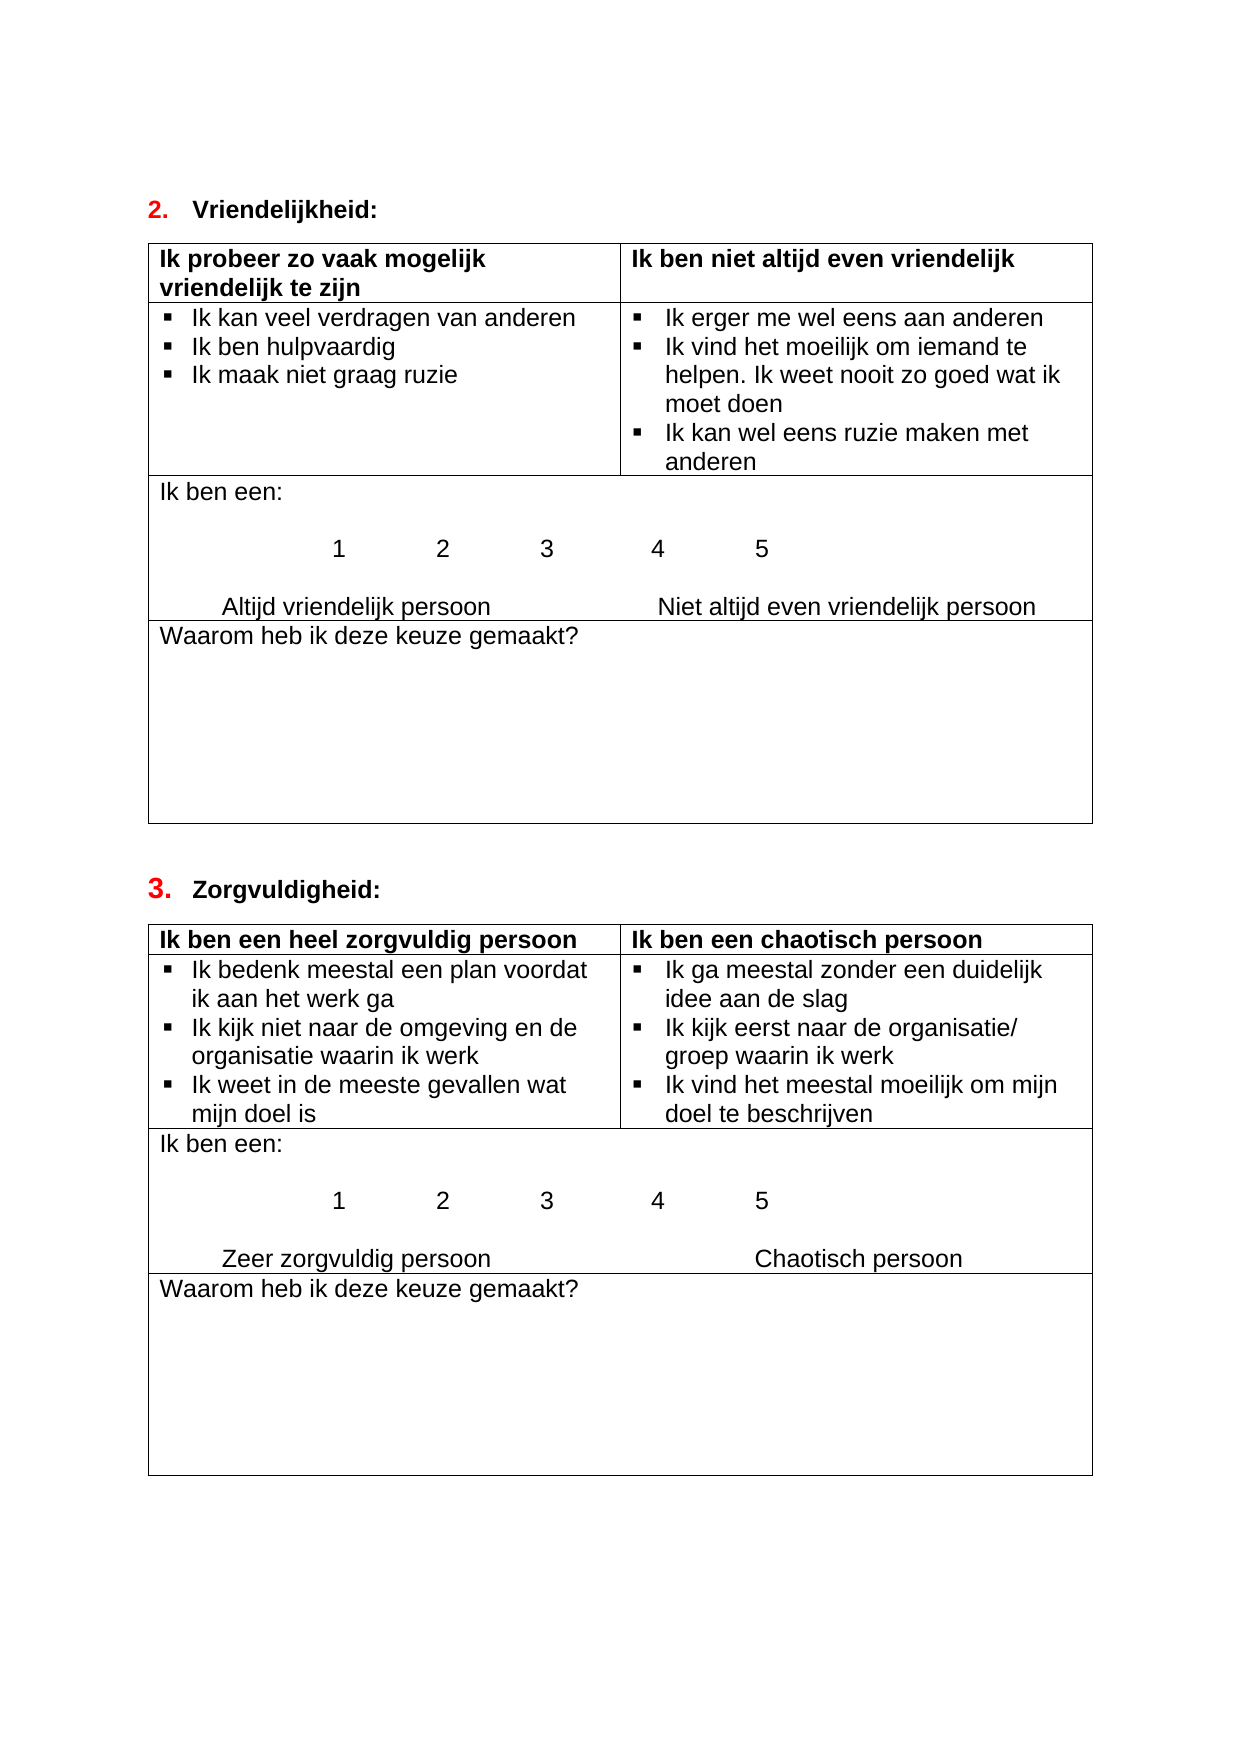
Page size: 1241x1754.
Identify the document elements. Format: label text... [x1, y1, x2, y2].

table_cell Waarom heb ik deze keuze gemaakt? [149, 621, 1092, 822]
table_header Ik ben niet altijd even vriendelijk [621, 244, 1092, 302]
table_header Ik ben een heel zorgvuldig persoon [149, 925, 620, 954]
table_cell Waarom heb ik deze keuze gemaakt? [149, 1274, 1092, 1475]
table_header Ik ben een chaotisch persoon [621, 925, 1092, 954]
table_cell Ik ga meestal zonder een duidelijk idee aan de slag Ik kijk eerst naar de organisatie/ groep waarin ik werk Ik vind het meestal moeilijk om mijn doel te beschrijven [621, 955, 1092, 1128]
table_cell Ik ben een: 1 2 3 4 5 Zeer zorgvuldig persoon Chaotisch persoon [149, 1129, 1092, 1272]
list Vriendelijkheid: [148, 195, 1093, 224]
table_header Ik probeer zo vaak mogelijk vriendelijk te zijn [149, 244, 620, 302]
table_cell Ik bedenk meestal een plan voordat ik aan het werk ga Ik kijk niet naar de omgeving en de organisatie waarin ik werk Ik weet in de meeste gevallen wat mijn doel is [149, 955, 620, 1128]
table_cell Ik kan veel verdragen van anderen Ik ben hulpvaardig Ik maak niet graag ruzie [149, 303, 620, 475]
table_cell Ik ben een: 1 2 3 4 5 Altijd vriendelijk persoon Niet altijd even vriendelijk persoon [149, 476, 1092, 620]
table_cell Ik erger me wel eens aan anderen Ik vind het moeilijk om iemand te helpen. Ik weet nooit zo goed wat ik moet doen Ik kan wel eens ruzie maken met anderen [621, 303, 1092, 475]
list Zorgvuldigheid: [148, 871, 1093, 905]
